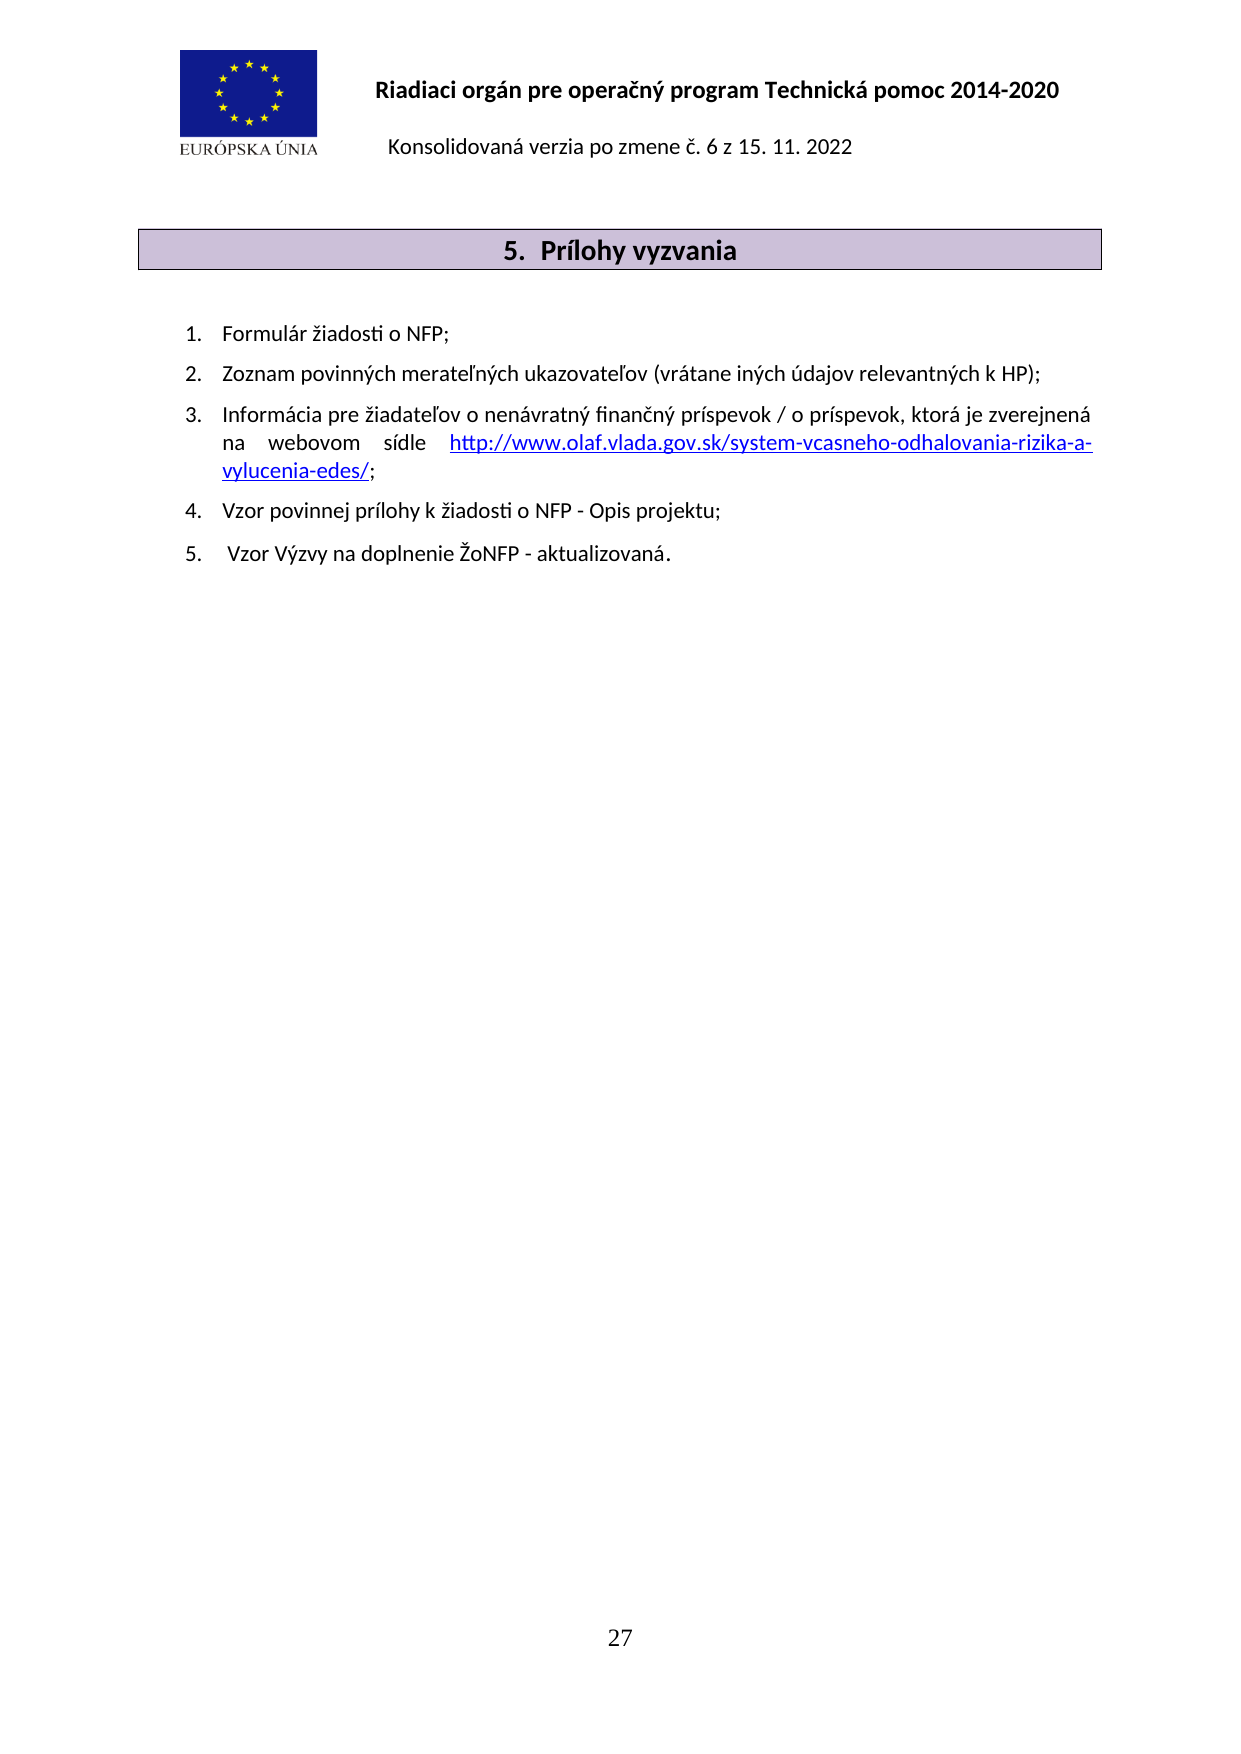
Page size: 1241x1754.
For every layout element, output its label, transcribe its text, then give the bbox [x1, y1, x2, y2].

list Vzor Výzvy na doplnenie ŽoNFP - aktualizovaná. [185, 537, 1093, 567]
list Informácia pre žiadateľov o nenávratný finančný príspevok / o príspevok, ktorá je zverejnená na webovom sídle http://www.olaf.vlada.gov.sk/system-vcasneho-odhalovania-rizika-a-vylucenia-edes/; [185, 400, 1093, 484]
picture [179, 50, 318, 155]
list Vzor povinnej prílohy k žiadosti o NFP - Opis projektu; [185, 496, 1093, 524]
list Formulár žiadosti o NFP; [185, 319, 1093, 347]
list Zoznam povinných merateľných ukazovateľov (vrátane iných údajov relevantných k HP); [185, 359, 1093, 387]
list Prílohy vyzvania [139, 230, 1101, 269]
